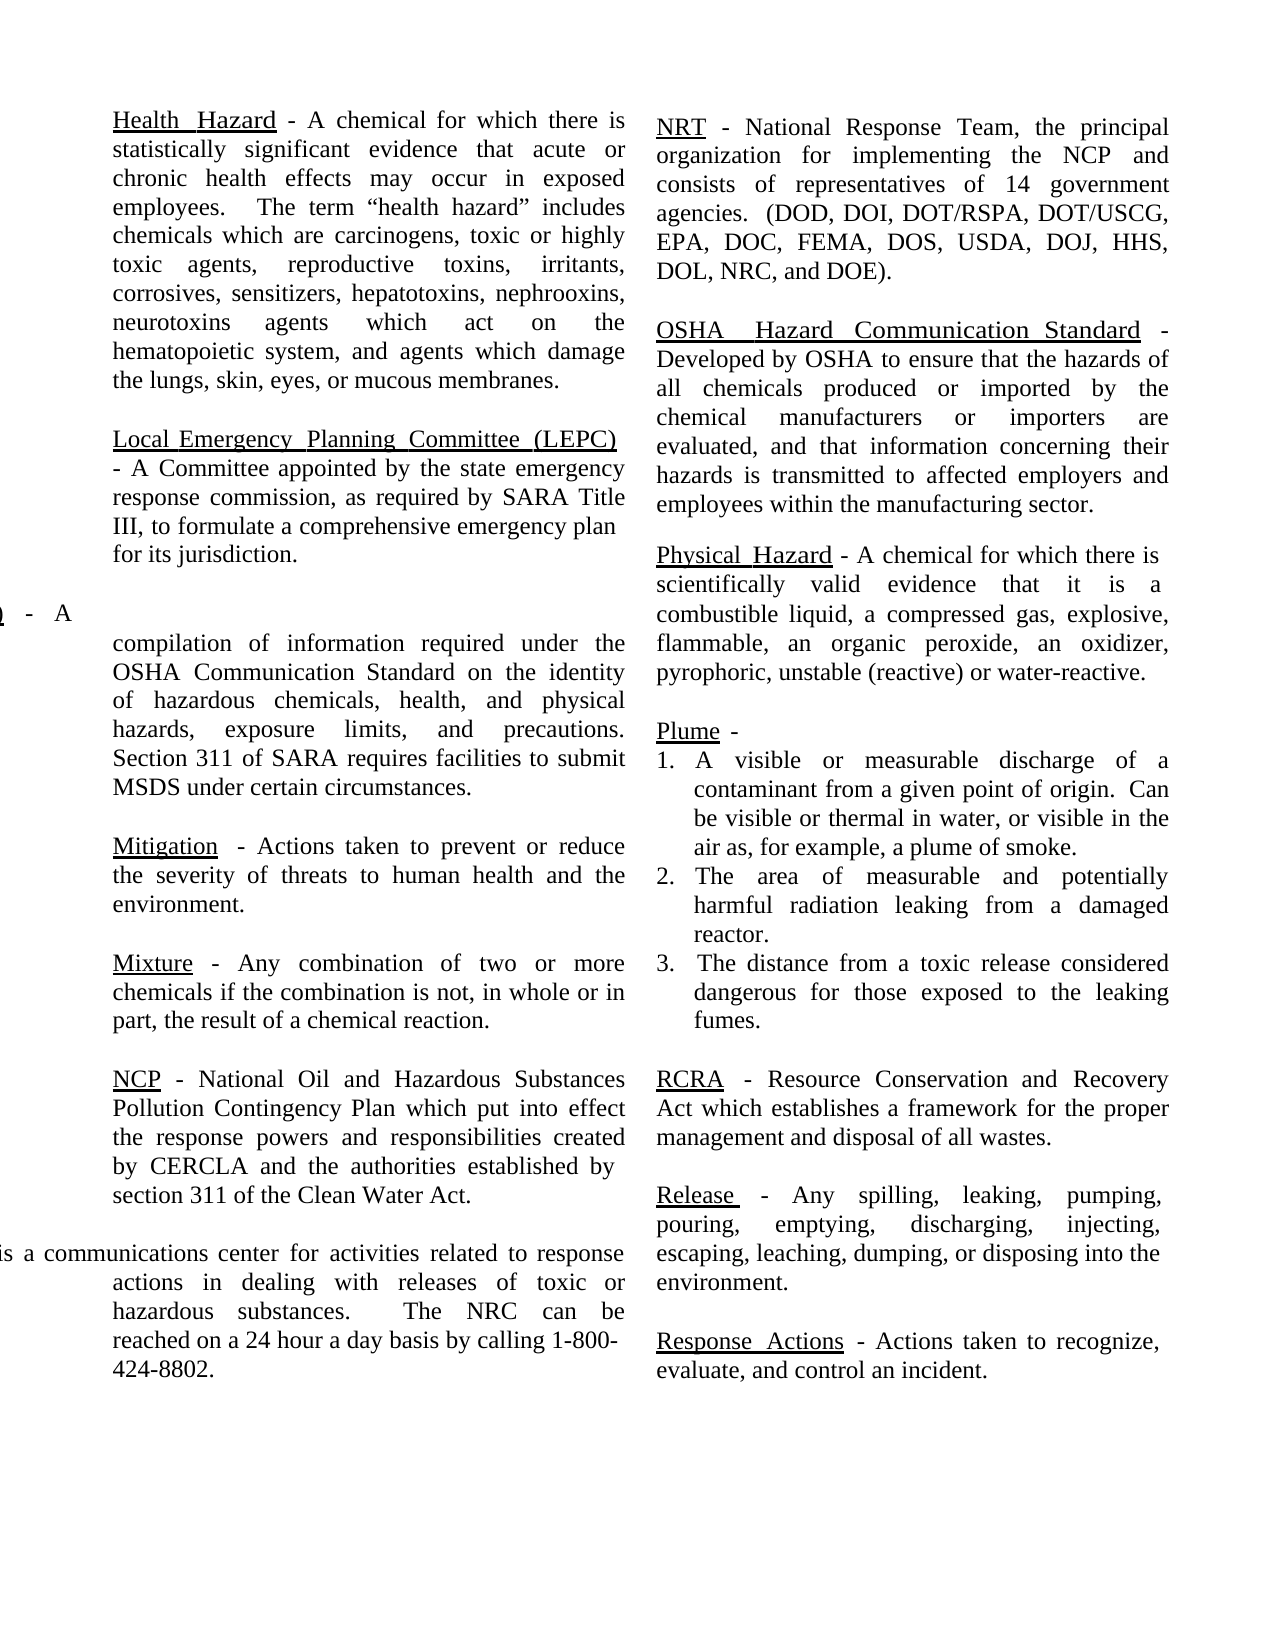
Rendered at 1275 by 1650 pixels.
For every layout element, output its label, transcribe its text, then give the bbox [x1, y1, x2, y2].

text Plume - [656, 716, 745, 744]
text Health Hazard - A chemical for which there is statistically significant evidence that acute or chronic health effects may occur in exposed employees. The term “health hazard” includes chemicals which are carcinogens, toxic or highly toxic agents, reproductive toxins, irritants, corrosives, sensitizers, hepatotoxins, nephrooxins, neurotoxins agents which act on the hematopoietic system, and agents which damage the lungs, skin, eyes, or mucous membranes. [112, 105, 625, 394]
text section 311 of the Clean Water Act. Release - Any spilling, leaking, pumping, pouring, emptying, discharging, injecting, [112, 1180, 1169, 1238]
text RCRA - Resource Conservation and Recovery Act which establishes a framework for the proper management and disposal of all wastes. [656, 1064, 1169, 1151]
text Material Safety Data Sheet (MSDS) - A [0, 599, 624, 627]
text compilation of information required under the OSHA Communication Standard on the identity of hazardous chemicals, health, and physical hazards, exposure limits, and precautions. Section 311 of SARA requires facilities to submit MSDS under certain circumstances. [112, 628, 625, 801]
text Mitigation - Actions taken to prevent or reduce the severity of threats to human health and the environment. [112, 831, 625, 918]
text 2. The area of measurable and potentially harmful radiation leaking from a damaged reactor. [656, 861, 1169, 947]
text combustible liquid, a compressed gas, explosive, flammable, an organic peroxide, an oxidizer, pyrophoric, unstable (reactive) or water-reactive. [656, 599, 1169, 686]
text - A Committee appointed by the state emergency response commission, as required by SARA Title III, to formulate a comprehensive emergency plan [112, 453, 625, 539]
text NCP - National Oil and Hazardous Substances Pollution Contingency Plan which put into effect the response powers and responsibilities created by CERCLA and the authorities established by [112, 1064, 625, 1180]
text 3. The distance from a toxic release considered dangerous for those exposed to the leaking fumes. [656, 948, 1169, 1034]
text for its jurisdiction. Physical Hazard - A chemical for which there is scientifically valid evidence that it is a [112, 540, 1169, 599]
text Mixture - Any combination of two or more chemicals if the combination is not, in whole or in part, the result of a chemical reaction. [112, 948, 625, 1034]
text escaping, leaching, dumping, or disposing into the environment. [656, 1238, 1169, 1296]
text NRC - National Response Center which is a communications center for activities related to response actions in dealing with releases of toxic or hazardous substances. The NRC can be reached on a 24 hour a day basis by calling 1-800- [0, 1238, 625, 1354]
text OSHA Hazard Communication Standard - Developed by OSHA to ensure that the hazards of all chemicals produced or imported by the chemical manufacturers or importers are evaluated, and that information concerning their hazards is transmitted to affected employers and employees within the manufacturing sector. [656, 315, 1169, 517]
text 424-8802. [112, 1354, 220, 1383]
text Local Emergency Planning Committee (LEPC) [112, 424, 624, 453]
text Response Actions - Actions taken to recognize, evaluate, and control an incident. [656, 1326, 1169, 1384]
text 1. A visible or measurable discharge of a contaminant from a given point of origin. Can be visible or thermal in water, or visible in the air as, for example, a plume of smoke. [656, 745, 1169, 861]
text NRT - National Response Team, the principal organization for implementing the NCP and consists of representatives of 14 government agencies. (DOD, DOI, DOT/RSPA, DOT/USCG, EPA, DOC, FEMA, DOS, USDA, DOJ, HHS, DOL, NRC, and DOE). [656, 112, 1169, 285]
